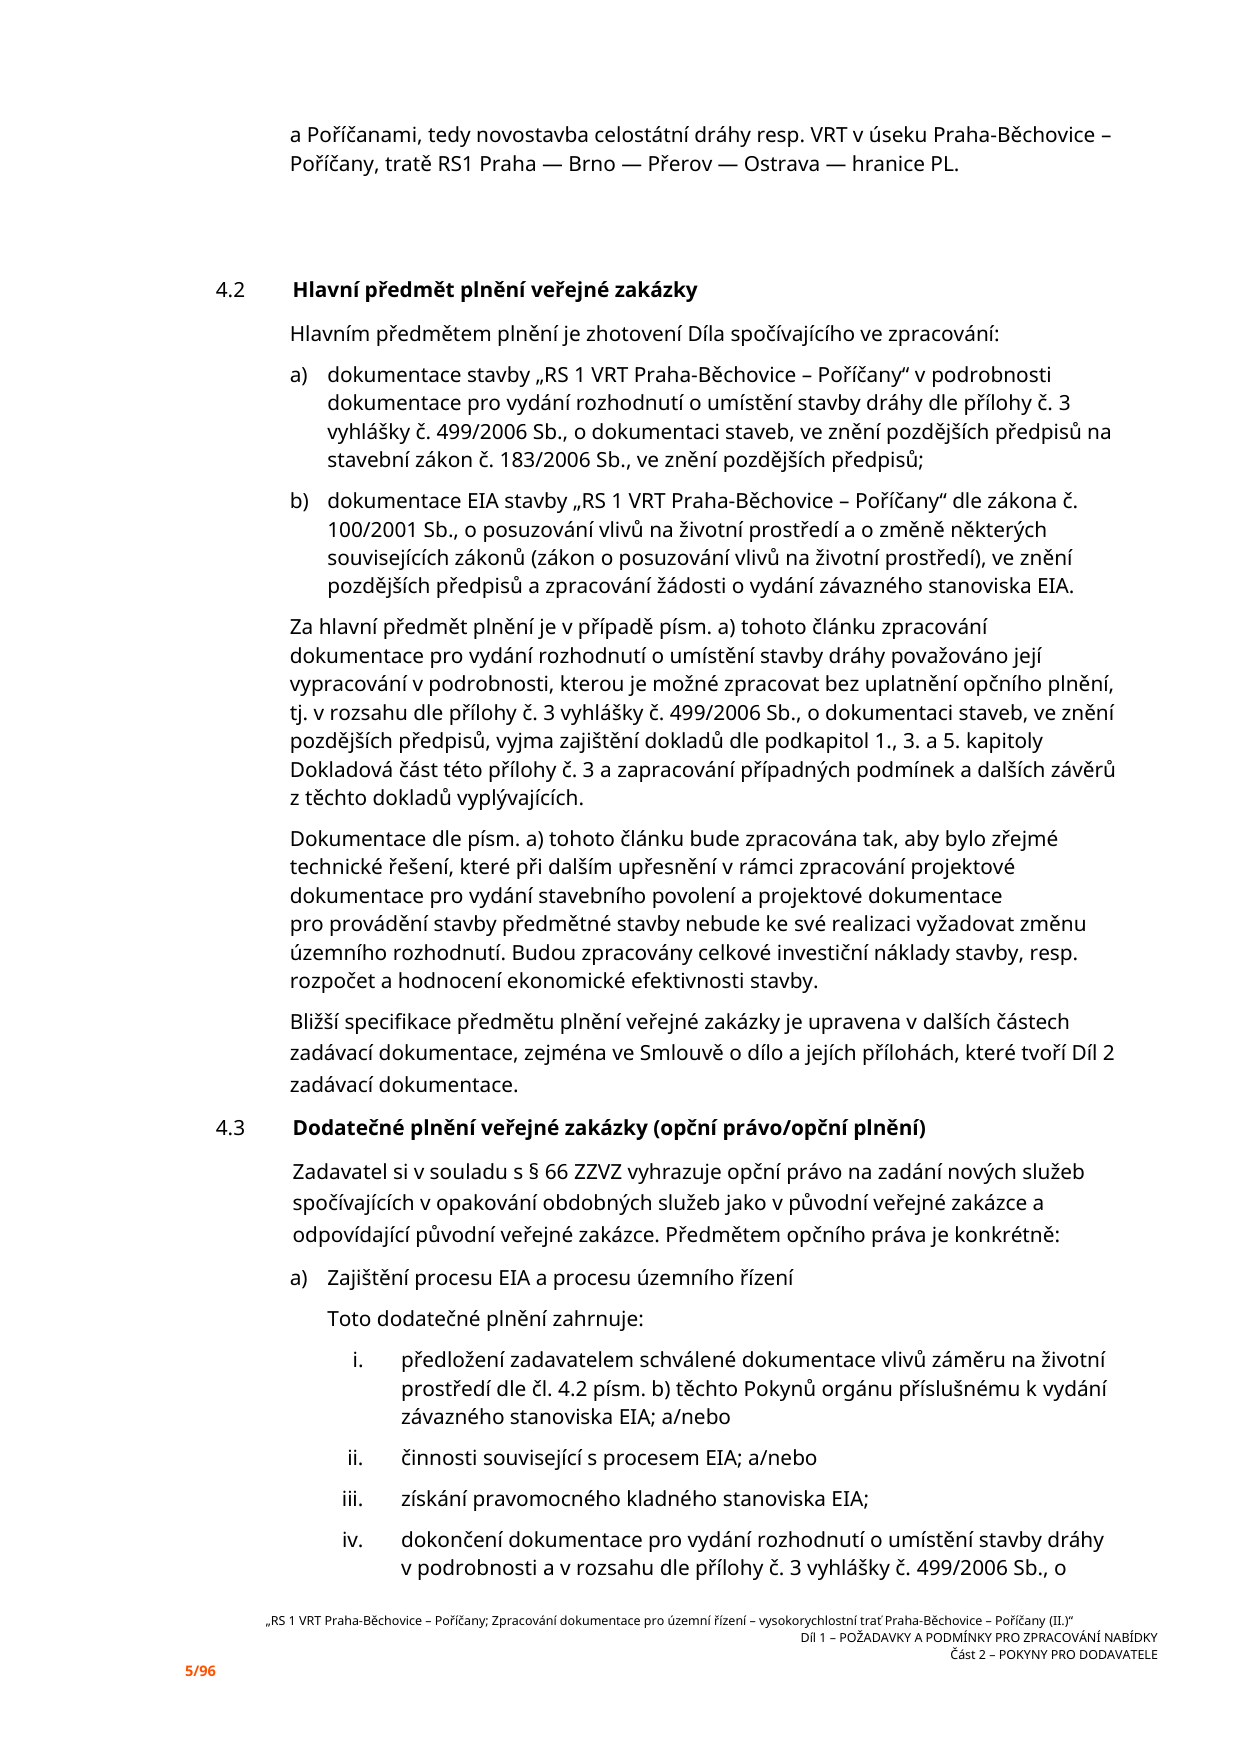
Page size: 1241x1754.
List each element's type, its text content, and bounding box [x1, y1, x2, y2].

text Hlavním předmětem plnění je zhotovení Díla spočívajícího ve zpracování: [289, 319, 1122, 347]
list získání pravomocného kladného stanoviska EIA; [363, 1484, 1122, 1512]
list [363, 1525, 1122, 1582]
list Zadavatel si v souladu s § 66 ZZVZ vyhrazuje opční právo na zadání nových služeb spočívajících v opakování obdobných služeb jako v původní veřejné zakázce a odpovídající původní veřejné zakázce. Předmětem opčního práva je konkrétně: [292, 1157, 1122, 1248]
list dokumentace stavby „RS 1 VRT Praha-Běchovice – Poříčany“ v podrobnosti dokumentace pro vydání rozhodnutí o umístění stavby dráhy dle přílohy č. 3 vyhlášky č. 499/2006 Sb., o dokumentaci staveb, ve znění pozdějších předpisů na stavební zákon č. 183/2006 Sb., ve znění pozdějších předpisů; [289, 360, 1122, 474]
text Toto dodatečné plnění zahrnuje: [327, 1304, 1122, 1333]
list dokumentace EIA stavby „RS 1 VRT Praha-Běchovice – Poříčany“ dle zákona č. 100/2001 Sb., o posuzování vlivů na životní prostředí a o změně některých souvisejících zákonů (zákon o posuzování vlivů na životní prostředí), ve znění pozdějších předpisů a zpracování žádosti o vydání závazného stanoviska EIA. [289, 486, 1122, 600]
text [289, 121, 1122, 177]
text Hlavní předmět plnění veřejné zakázky [216, 275, 1122, 304]
text Dodatečné plnění veřejné zakázky (opční právo/opční plnění) [216, 1113, 1122, 1142]
list předložení zadavatelem schválené dokumentace vlivů záměru na životní prostředí dle čl. 4.2 písm. b) těchto Pokynů orgánu příslušnému k vydání závazného stanoviska EIA; a/nebo [363, 1345, 1122, 1431]
list činnosti související s procesem EIA; a/nebo [363, 1443, 1122, 1472]
text Dokumentace dle písm. a) tohoto článku bude zpracována tak, aby bylo zřejmé technické řešení, které při dalším upřesnění v rámci zpracování projektové dokumentace pro vydání stavebního povolení a projektové dokumentace pro provádění stavby předmětné stavby nebude ke své realizaci vyžadovat změnu územního rozhodnutí. Budou zpracovány celkové investiční náklady stavby, resp. rozpočet a hodnocení ekonomické efektivnosti stavby. [289, 824, 1122, 995]
text Bližší specifikace předmětu plnění veřejné zakázky je upravena v dalších částech zadávací dokumentace, zejména ve Smlouvě o dílo a jejích přílohách, které tvoří Díl 2 zadávací dokumentace. [289, 1007, 1122, 1098]
list Zajištění procesu EIA a procesu územního řízení [289, 1263, 1122, 1292]
text Za hlavní předmět plnění je v případě písm. a) tohoto článku zpracování dokumentace pro vydání rozhodnutí o umístění stavby dráhy považováno její vypracování v podrobnosti, kterou je možné zpracovat bez uplatnění opčního plnění, tj. v rozsahu dle přílohy č. 3 vyhlášky č. 499/2006 Sb., o dokumentaci staveb, ve znění pozdějších předpisů, vyjma zajištění dokladů dle podkapitol 1., 3. a 5. kapitoly Dokladová část této přílohy č. 3 a zapracování případných podmínek a dalších závěrů z těchto dokladů vyplývajících. [289, 612, 1122, 812]
